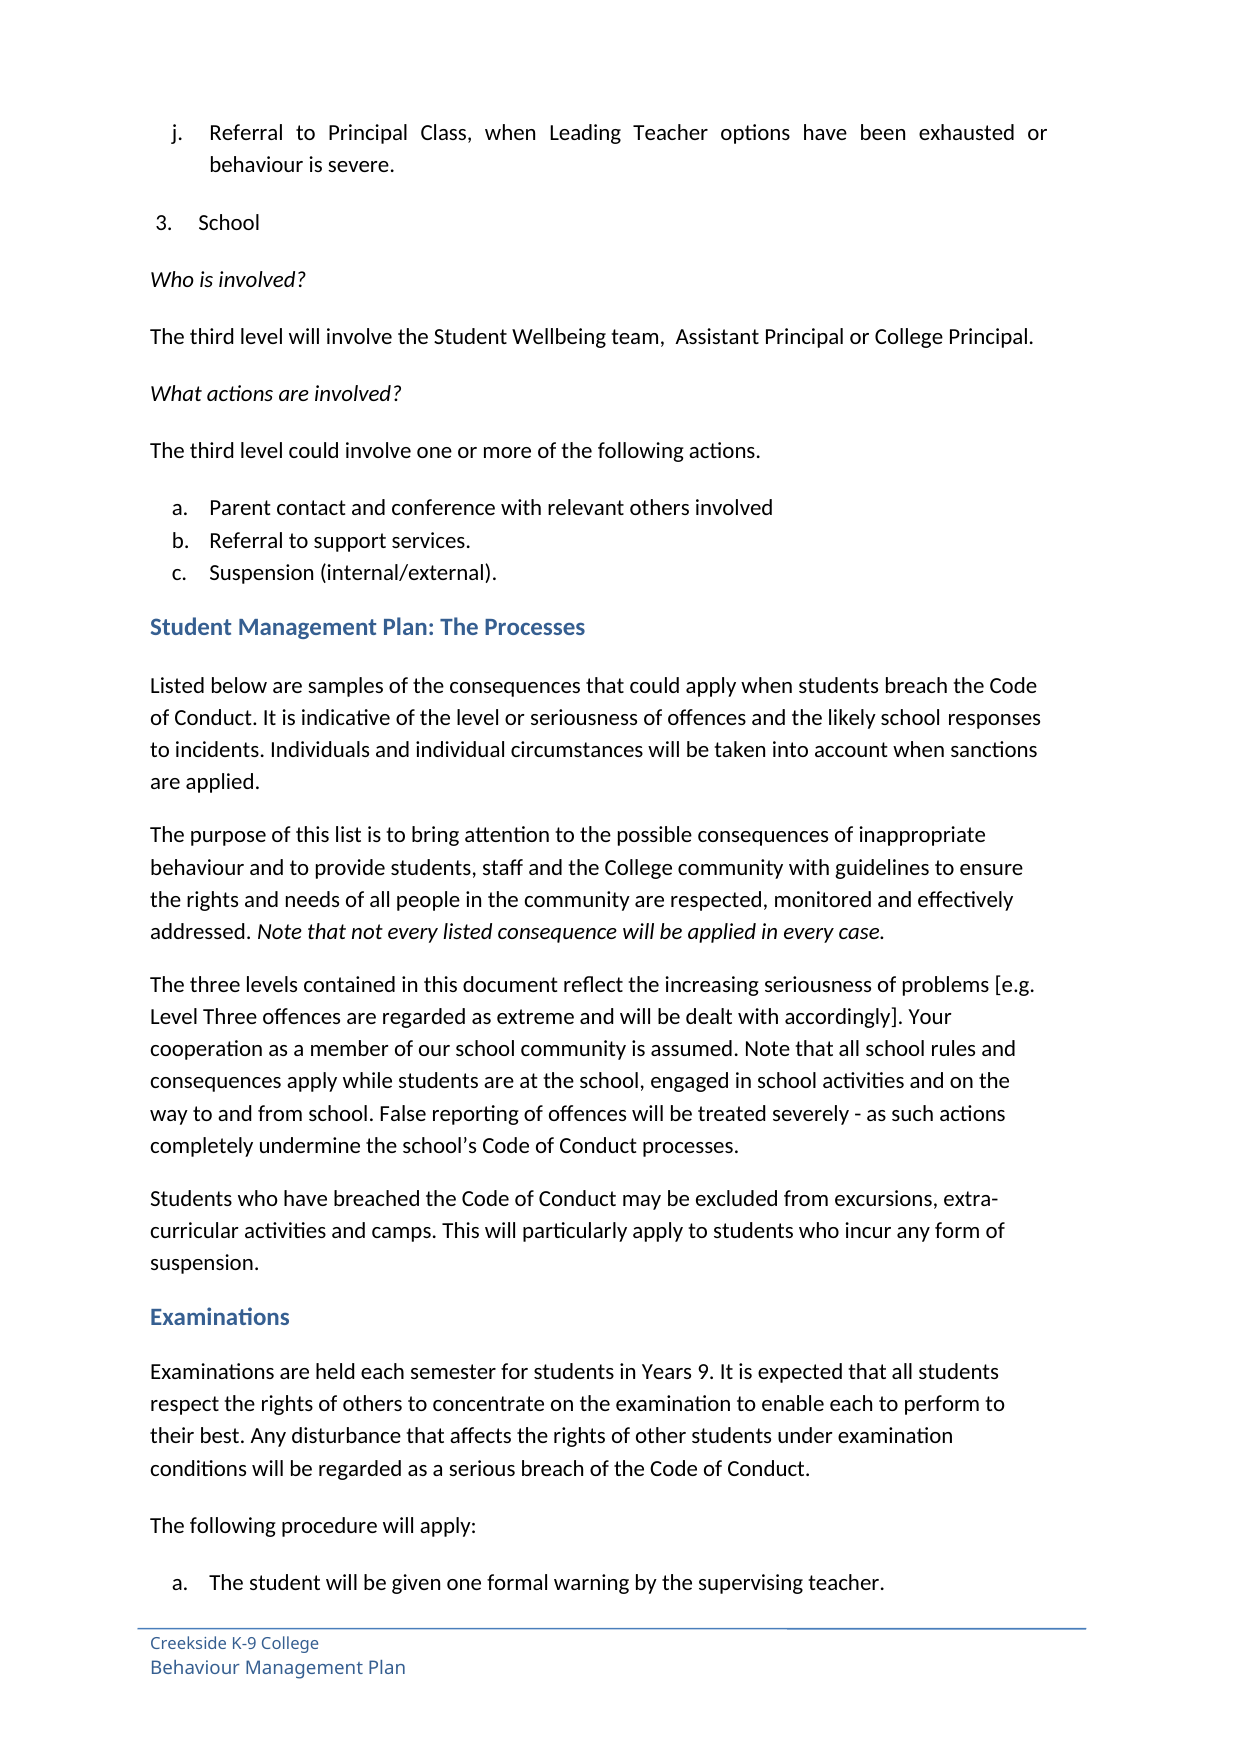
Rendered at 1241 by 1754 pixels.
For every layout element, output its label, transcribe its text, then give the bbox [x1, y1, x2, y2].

text 3. School [150, 208, 1049, 236]
list Referral to support services. [172, 526, 1090, 554]
text Student Management Plan: The Processes [150, 611, 1049, 641]
list Suspension (internal/external). [172, 558, 1090, 586]
text Examinations [150, 1301, 1049, 1332]
text What actions are involved? [150, 379, 1049, 407]
list Parent contact and conference with relevant others involved [172, 493, 1090, 522]
text Students who have breached the Code of Conduct may be excluded from excursions, extra-curricular activities and camps. This will particularly apply to students who incur any form of suspension. [150, 1184, 1049, 1276]
text Examinations are held each semester for students in Years 9. It is expected that all students respect the rights of others to concentrate on the examination to enable each to perform to their best. Any disturbance that affects the rights of other students under examination conditions will be regarded as a serious breach of the Code of Conduct. [150, 1357, 1049, 1482]
text The following procedure will apply: [150, 1511, 1049, 1539]
list Referral to Principal Class, when Leading Teacher options have been exhausted or behaviour is severe. [172, 118, 1049, 178]
text Who is involved? [150, 265, 1049, 293]
text The third level will involve the Student Wellbeing team, Assistant Principal or College Principal. [150, 322, 1049, 350]
text The third level could involve one or more of the following actions. [150, 436, 1049, 464]
list The student will be given one formal warning by the supervising teacher. [172, 1568, 1049, 1596]
text The three levels contained in this document reflect the increasing seriousness of problems [e.g. Level Three offences are regarded as extreme and will be dealt with accordingly]. Your cooperation as a member of our school community is assumed. Note that all school rules and consequences apply while students are at the school, engaged in school activities and on the way to and from school. False reporting of offences will be treated severely - as such actions completely undermine the school’s Code of Conduct processes. [150, 970, 1049, 1159]
text The purpose of this list is to bring attention to the possible consequences of inappropriate behaviour and to provide students, staff and the College community with guidelines to ensure the rights and needs of all people in the community are respected, monitored and effectively addressed. Note that not every listed consequence will be applied in every case. [150, 821, 1049, 945]
text Listed below are samples of the consequences that could apply when students breach the Code of Conduct. It is indicative of the level or seriousness of offences and the likely school responses to incidents. Individuals and individual circumstances will be taken into account when sanctions are applied. [150, 671, 1049, 796]
